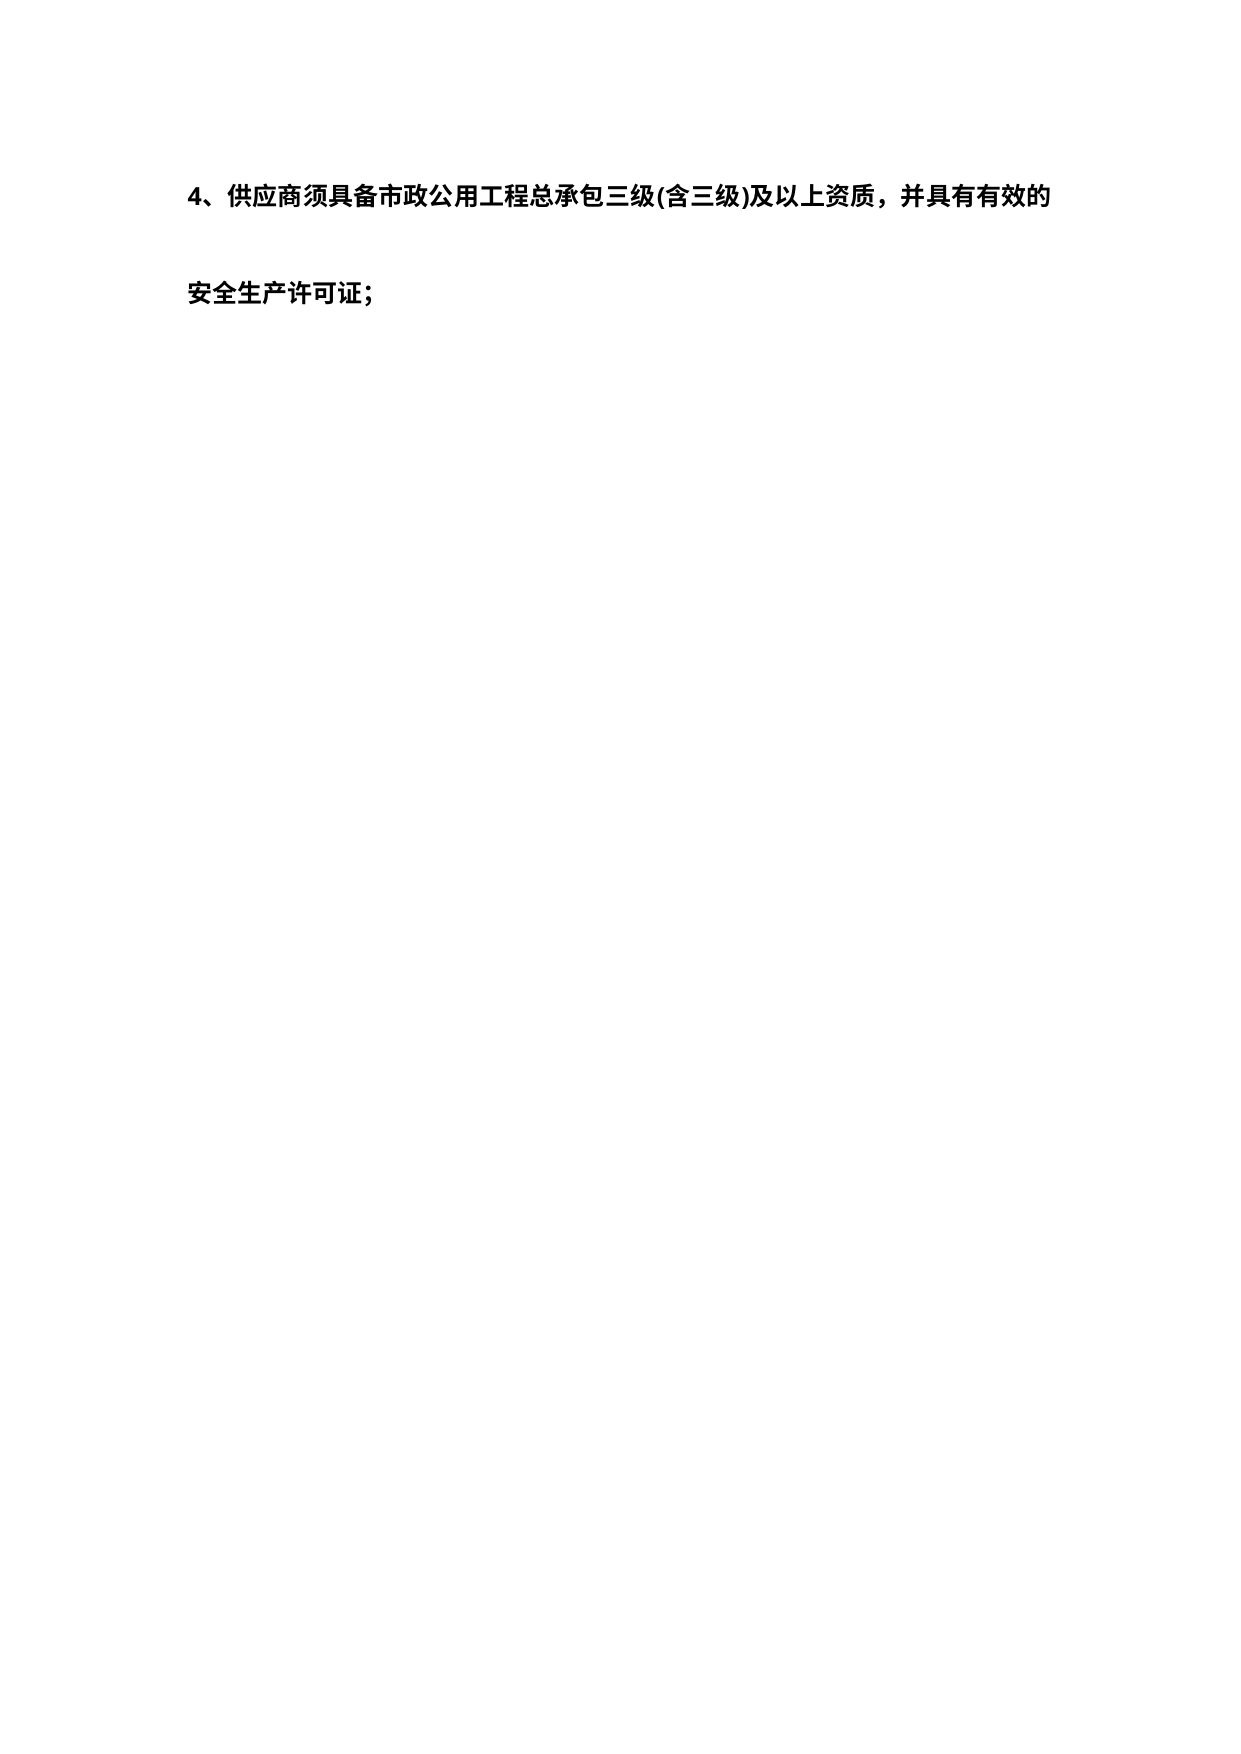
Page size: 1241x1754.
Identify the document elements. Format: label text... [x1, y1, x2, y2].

subtitle 4、供应商须具备市政公用工程总承包三级(含三级)及以上资质，并具有有效的安全生产许可证； [187, 162, 1053, 324]
